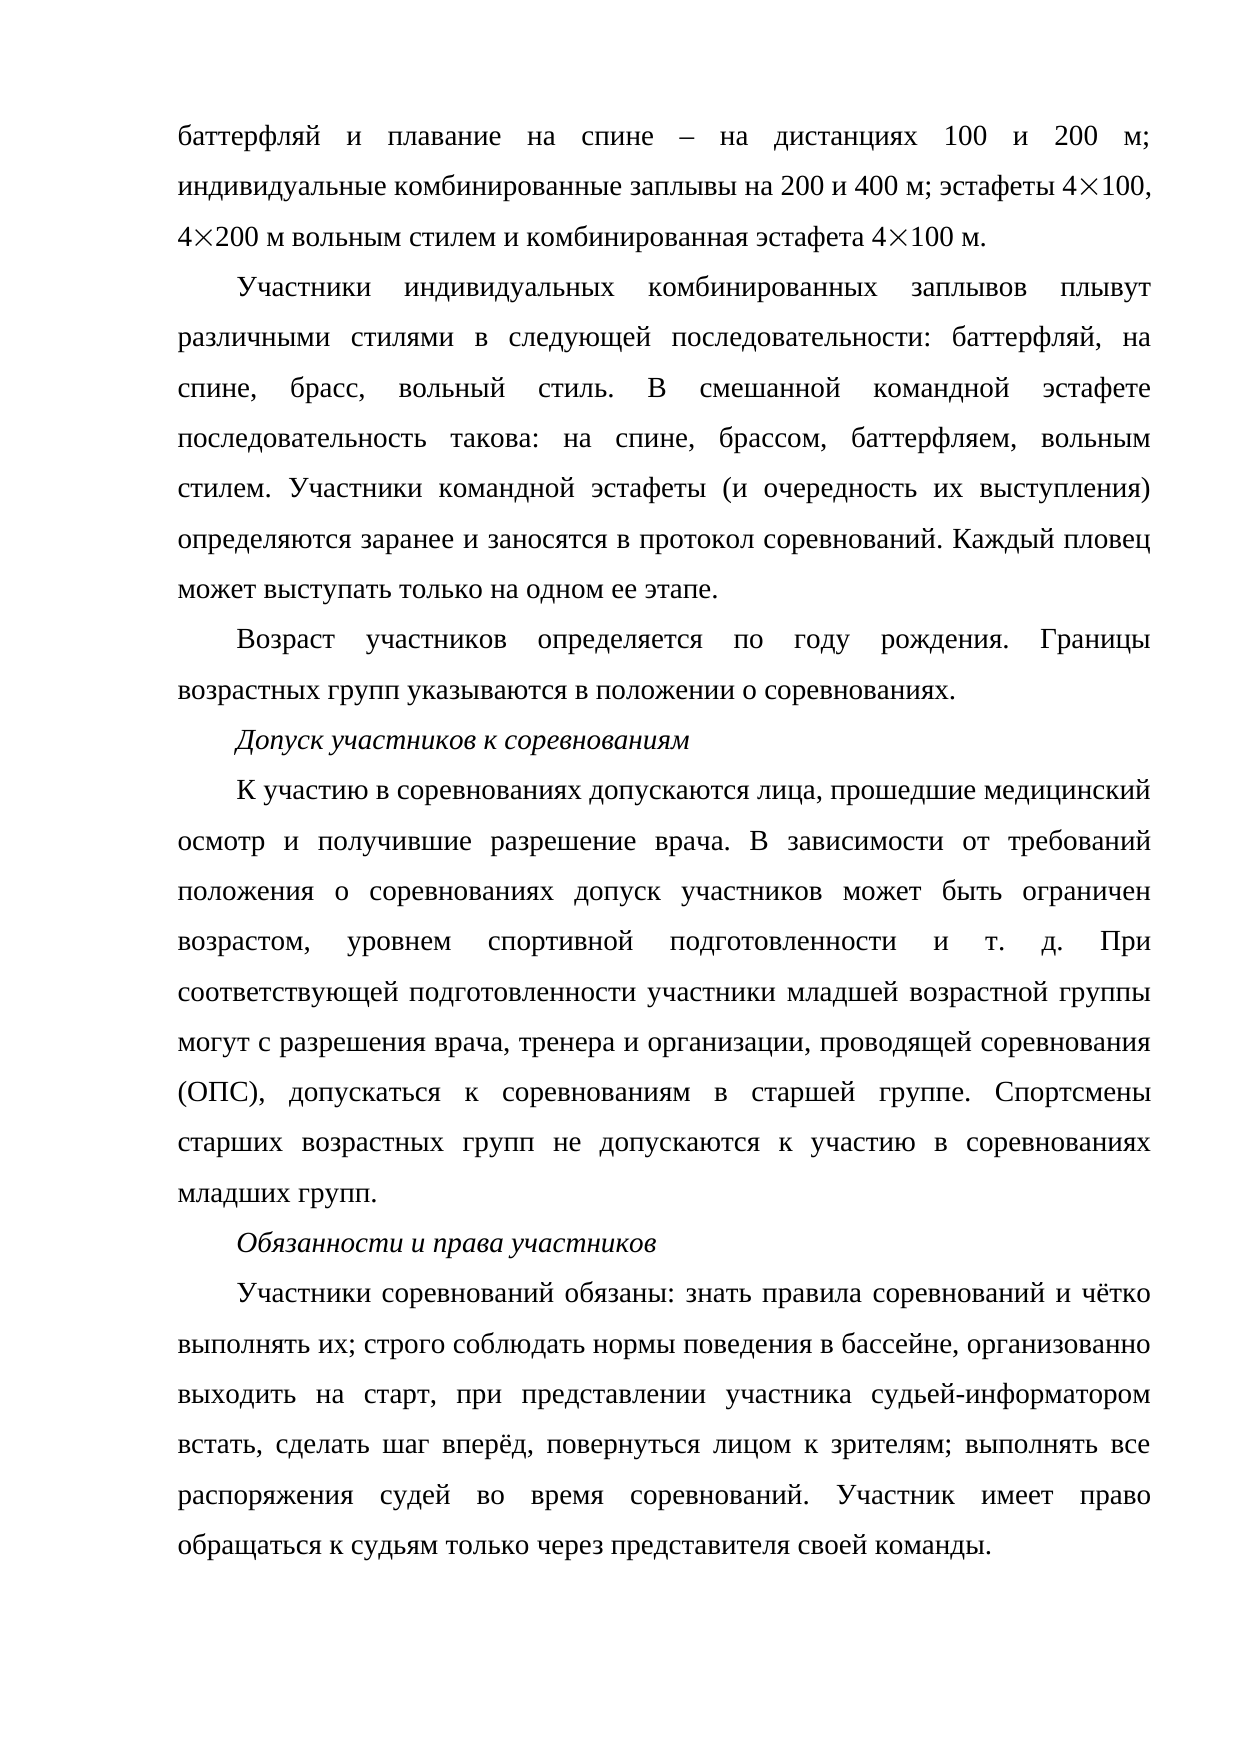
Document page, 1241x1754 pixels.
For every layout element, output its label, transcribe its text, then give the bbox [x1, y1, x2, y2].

text К участию в соревнованиях допускаются лица, прошедшие медицинский осмотр и получившие разрешение врача. В зависимости от требований положения о соревнованиях допуск участников может быть ограничен возрастом, уровнем спортивной подготовленности и т. д. При соответствующей подготовленности участники младшей возрастной группы могут с разрешения врача, тренера и организации, проводящей соревнования (ОПС), допускаться к соревнованиям в старшей группе. Спортсмены старших возрастных групп не допускаются к участию в соревнованиях младших групп. [177, 772, 1152, 1208]
text Участники индивидуальных комбинированных заплывов плывут различными стилями в следующей последовательности: баттерфляй, на спине, брасс, вольный стиль. В смешанной командной эстафете последовательность такова: на спине, брассом, баттерфляем, вольным стилем. Участники командной эстафеты (и очередность их выступления) определяются заранее и заносятся в протокол соревнований. Каждый пловец может выступать только на одном ее этапе. [177, 269, 1152, 605]
text Участники соревнований обязаны: знать правила соревнований и чётко выполнять их; строго соблюдать нормы поведения в бассейне, организованно выходить на старт, при представлении участника судьей-информатором встать, сделать шаг вперёд, повернуться лицом к зрителям; выполнять все распоряжения судей во время соревнований. Участник имеет право обращаться к судьям только через представителя своей команды. [177, 1276, 1152, 1561]
text Допуск участников к соревнованиям [177, 722, 1152, 756]
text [177, 118, 1152, 252]
text Обязанности и права участников [177, 1225, 1152, 1259]
text Возраст участников определяется по году рождения. Границы возрастных групп указываются в положении о соревнованиях. [177, 621, 1152, 705]
